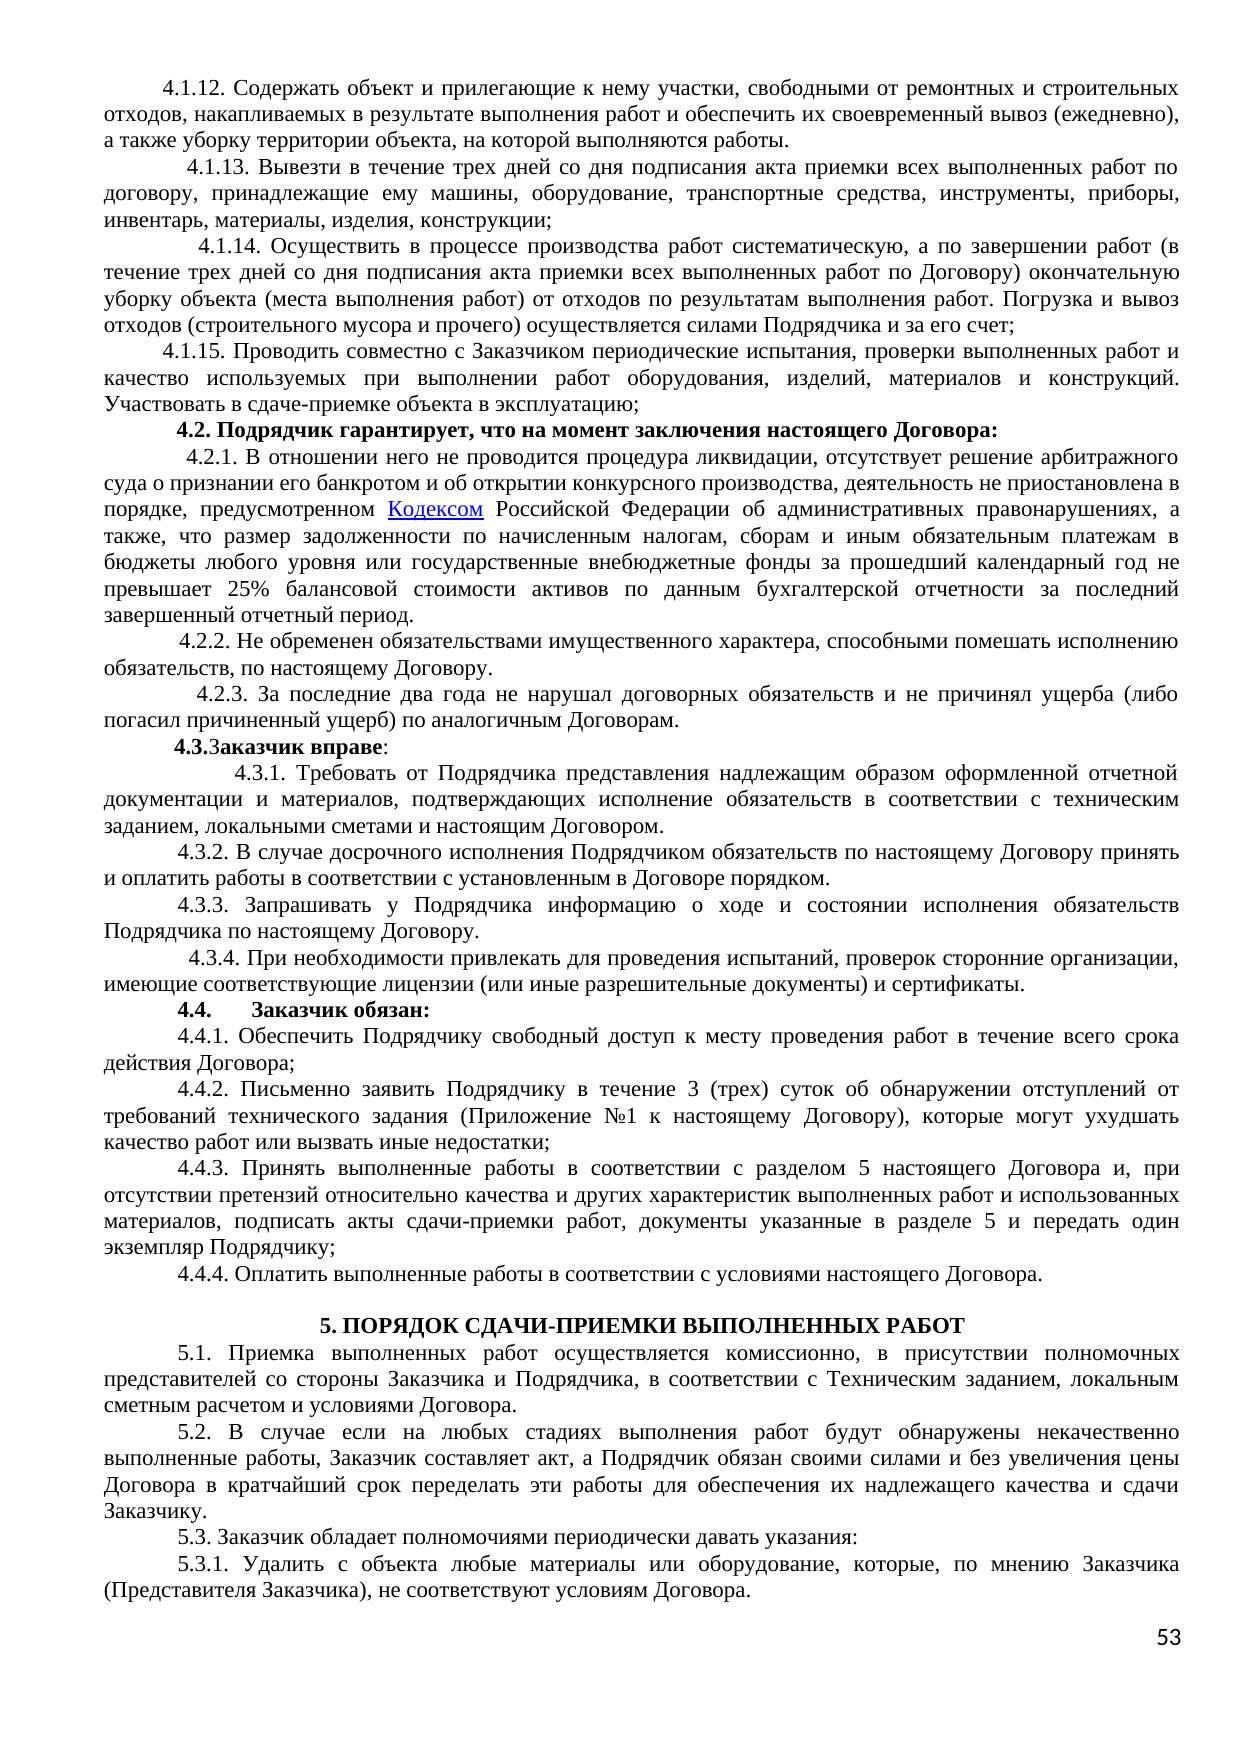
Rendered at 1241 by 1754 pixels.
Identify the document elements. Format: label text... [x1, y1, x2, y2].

text 4.3.2. В случае досрочного исполнения Подрядчиком обязательств по настоящему Договору принять и оплатить работы в соответствии с установленным в Договоре порядком. [103, 838, 1181, 891]
text 4.2.1. В отношении него не проводится процедура ликвидации, отсутствует решение арбитражного суда о признании его банкротом и об открытии конкурсного производства, деятельность не приостановлена в порядке, предусмотренном Кодексом Российской Федерации об административных правонарушениях, а также, что размер задолженности по начисленным налогам, сборам и иным обязательным платежам в бюджеты любого уровня или государственные внебюджетные фонды за прошедший календарный год не превышает 25% балансовой стоимости активов по данным бухгалтерской отчетности за последний завершенный отчетный период. [103, 443, 1181, 627]
text 4.2.3. За последние два года не нарушал договорных обязательств и не причинял ущерба (либо погасил причиненный ущерб) по аналогичным Договорам. [103, 680, 1181, 733]
text 4.1.13. Вывезти в течение трех дней со дня подписания акта приемки всех выполненных работ по договору, принадлежащие ему машины, оборудование, транспортные средства, инструменты, приборы, инвентарь, материалы, изделия, конструкции; [103, 153, 1181, 232]
text 4.4.4. Оплатить выполненные работы в соответствии с условиями настоящего Договора. [103, 1260, 1181, 1286]
text 4.4.1. Обеспечить Подрядчику свободный доступ к месту проведения работ в течение всего срока действия Договора; [103, 1023, 1181, 1075]
text 4.3.1. Требовать от Подрядчика представления надлежащим образом оформленной отчетной документации и материалов, подтверждающих исполнение обязательств в соответствии с техническим заданием, локальными сметами и настоящим Договором. [103, 759, 1181, 838]
text 4.3.Заказчик вправе: [103, 733, 1181, 759]
text 5. ПОРЯДОК СДАЧИ-ПРИЕМКИ ВЫПОЛНЕННЫХ РАБОТ [103, 1312, 1181, 1339]
text 5.1. Приемка выполненных работ осуществляется комиссионно, в присутствии полномочных представителей со стороны Заказчика и Подрядчика, в соответствии с Техническим заданием, локальным сметным расчетом и условиями Договора. [103, 1339, 1181, 1418]
text 4.1.15. Проводить совместно с Заказчиком периодические испытания, проверки выполненных работ и качество используемых при выполнении работ оборудования, изделий, материалов и конструкций. Участвовать в сдаче-приемке объекта в эксплуатацию; [103, 337, 1181, 416]
text 4.4.3. Принять выполненные работы в соответствии с разделом 5 настоящего Договора и, при отсутствии претензий относительно качества и других характеристик выполненных работ и использованных материалов, подписать акты сдачи-приемки работ, документы указанные в разделе 5 и передать один экземпляр Подрядчику; [103, 1154, 1181, 1260]
text 4.1.14. Осуществить в процессе производства работ систематическую, а по завершении работ (в течение трех дней со дня подписания акта приемки всех выполненных работ по Договору) окончательную уборку объекта (места выполнения работ) от отходов по результатам выполнения работ. Погрузка и вывоз отходов (строительного мусора и прочего) осуществляется силами Подрядчика и за его счет; [103, 232, 1181, 337]
text 4.3.3. Запрашивать у Подрядчика информацию о ходе и состоянии исполнения обязательств Подрядчика по настоящему Договору. [103, 891, 1181, 943]
text 5.2. В случае если на любых стадиях выполнения работ будут обнаружены некачественно выполненные работы, Заказчик составляет акт, а Подрядчик обязан своими силами и без увеличения цены Договора в кратчайший срок переделать эти работы для обеспечения их надлежащего качества и сдачи Заказчику. [103, 1418, 1181, 1523]
text 4.2.2. Не обременен обязательствами имущественного характера, способными помешать исполнению обязательств, по настоящему Договору. [103, 627, 1181, 680]
text 5.3.1. Удалить с объекта любые материалы или оборудование, которые, по мнению Заказчика (Представителя Заказчика), не соответствуют условиям Договора. [103, 1550, 1181, 1602]
text 4.3.4. При необходимости привлекать для проведения испытаний, проверок сторонние организации, имеющие соответствующие лицензии (или иные разрешительные документы) и сертификаты. [103, 943, 1181, 996]
text 5.3. Заказчик обладает полномочиями периодически давать указания: [103, 1523, 1181, 1550]
text 4.4.2. Письменно заявить Подрядчику в течение 3 (трех) суток об обнаружении отступлений от требований технического задания (Приложение №1 к настоящему Договору), которые могут ухудшать качество работ или вызвать иные недостатки; [103, 1075, 1181, 1154]
text 4.1.12. Содержать объект и прилегающие к нему участки, свободными от ремонтных и строительных отходов, накапливаемых в результате выполнения работ и обеспечить их своевременный вывоз (ежедневно), а также уборку территории объекта, на которой выполняются работы. [103, 74, 1181, 153]
text 4.4. Заказчик обязан: [103, 996, 1181, 1023]
text 4.2. Подрядчик гарантирует, что на момент заключения настоящего Договора: [103, 416, 1181, 443]
